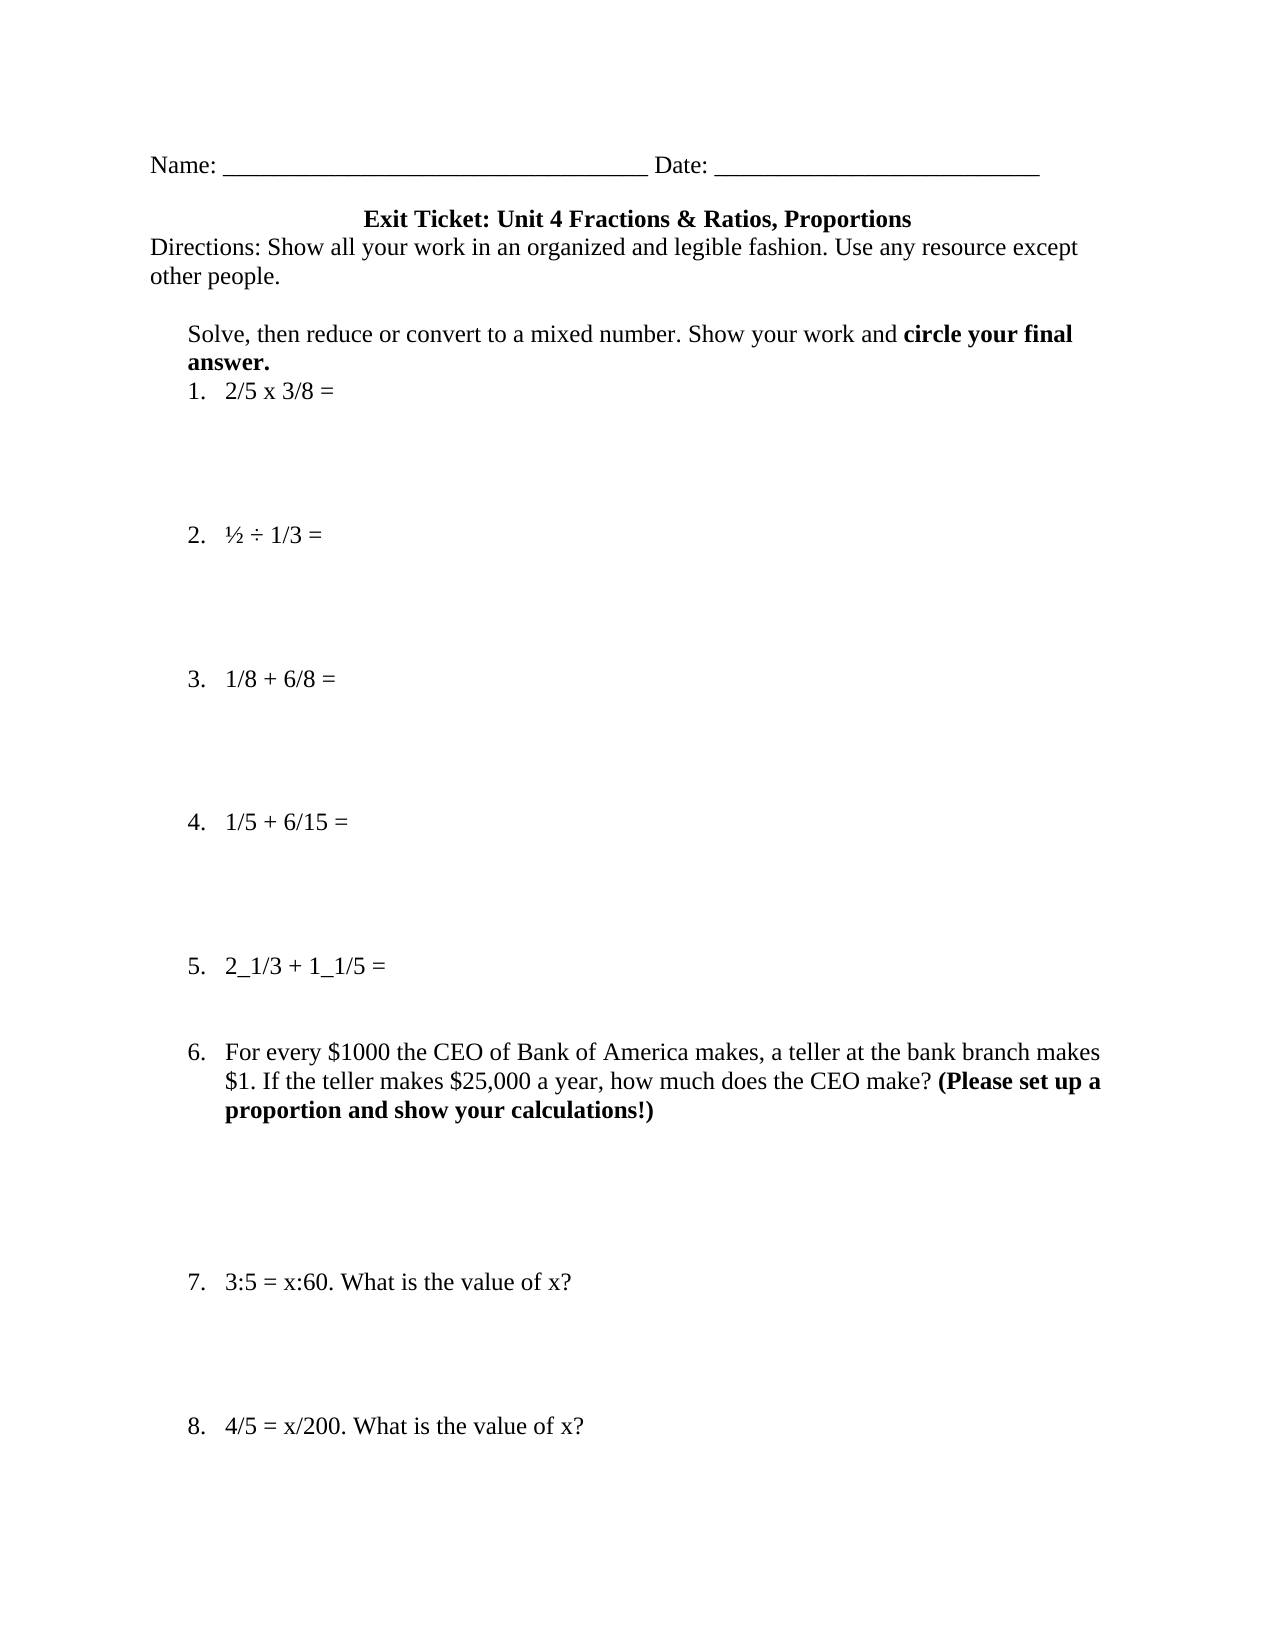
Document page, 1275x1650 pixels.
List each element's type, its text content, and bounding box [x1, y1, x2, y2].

text Solve, then reduce or convert to a mixed number. Show your work and circle your final answer. [187, 319, 1125, 376]
text Exit Ticket: Unit 4 Fractions & Ratios, Proportions [150, 204, 1125, 232]
list 1/8 + 6/8 = [187, 664, 1125, 692]
text Name: __________________________________ Date: __________________________ [150, 150, 1125, 179]
list 3:5 = x:60. What is the value of x? [187, 1267, 1125, 1296]
list 2/5 x 3/8 = [187, 376, 1125, 405]
list For every $1000 the CEO of Bank of America makes, a teller at the bank branch makes $1. If the teller makes $25,000 a year, how much does the CEO make? (Please set up a proportion and show your calculations!) [187, 1037, 1125, 1124]
list 1/5 + 6/15 = [187, 807, 1125, 836]
list ½ ÷ 1/3 = [187, 520, 1125, 549]
list 4/5 = x/200. What is the value of x? [187, 1411, 1125, 1440]
text Directions: Show all your work in an organized and legible fashion. Use any resource except other people. [150, 232, 1125, 290]
list 2_1/3 + 1_1/5 = [187, 951, 1125, 980]
